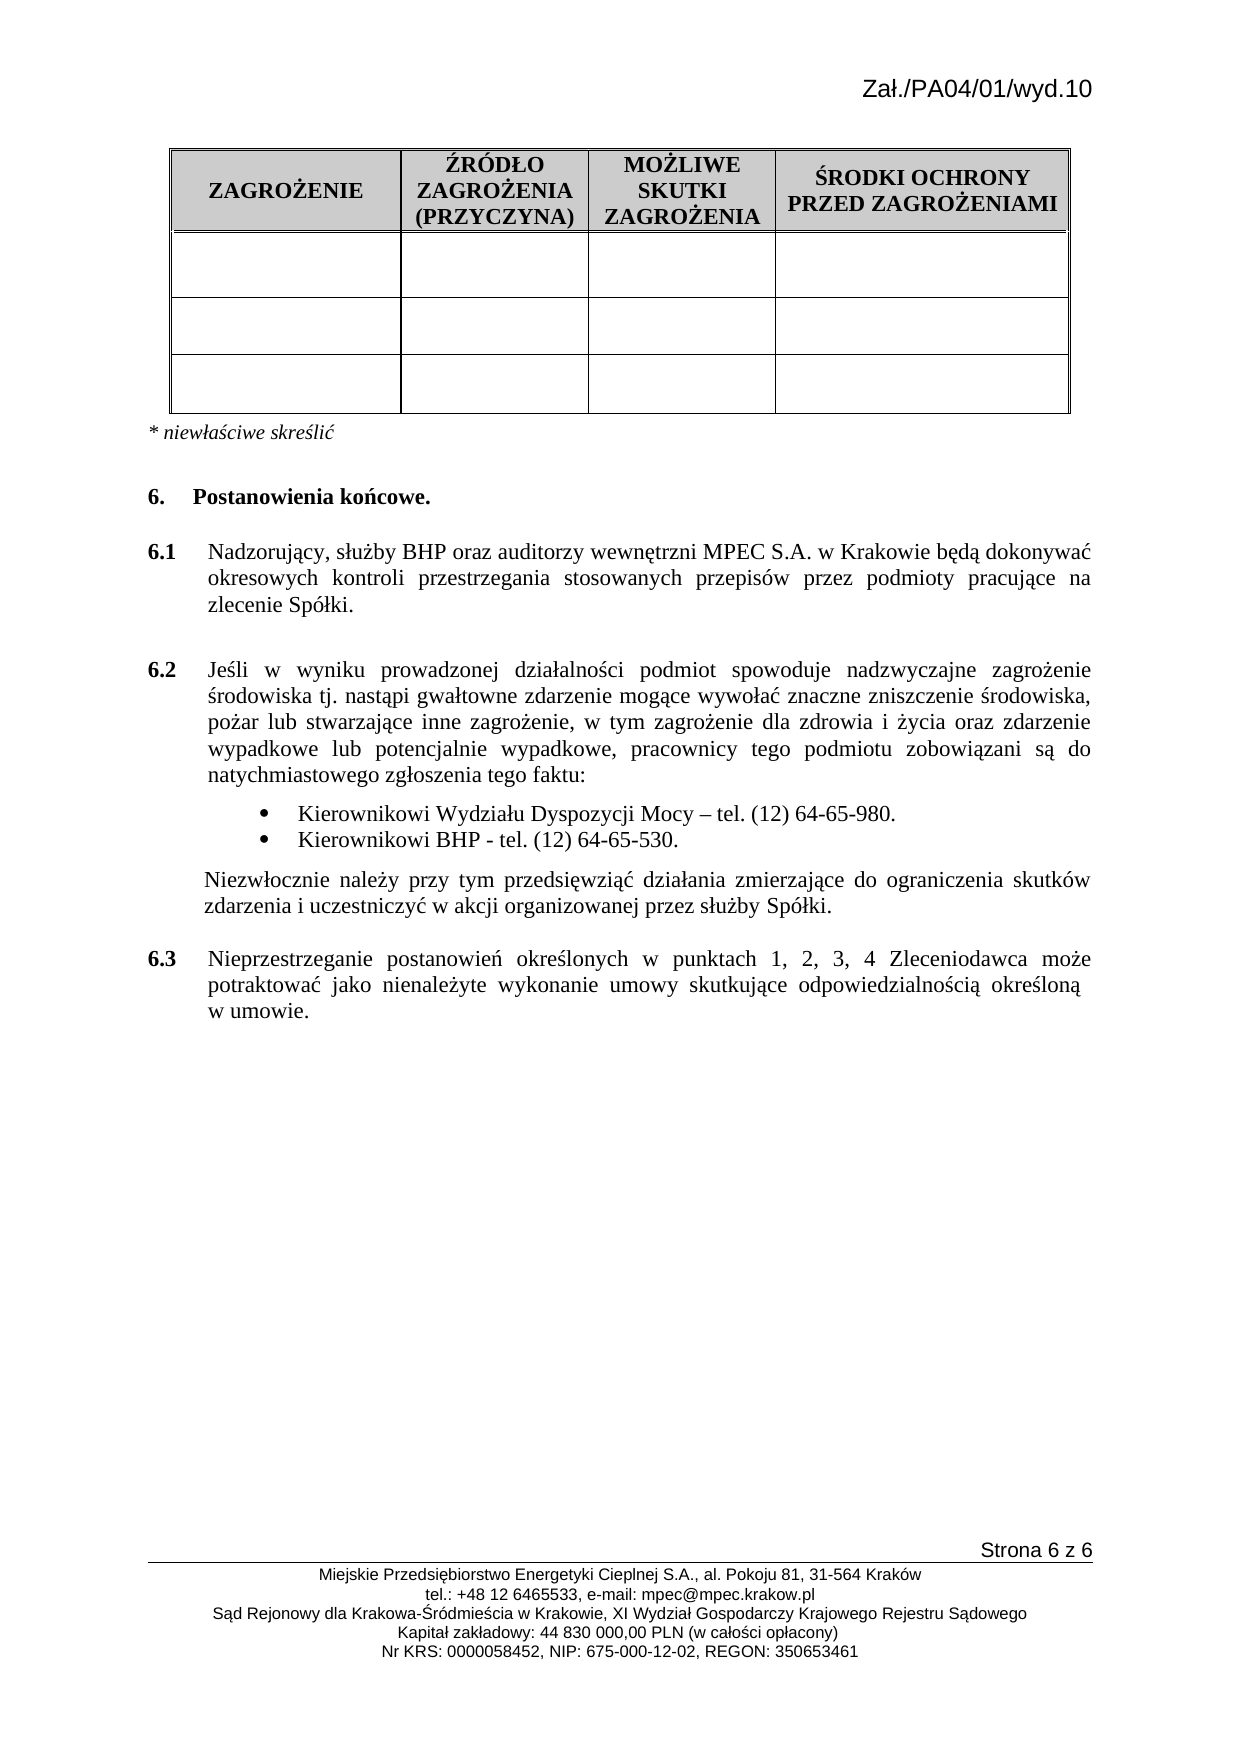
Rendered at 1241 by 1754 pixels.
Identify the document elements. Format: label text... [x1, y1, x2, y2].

table_header ŚRODKI OCHRONY PRZED ZAGROŻENIAMI [776, 151, 1068, 230]
table_header ŹRÓDŁO ZAGROŻENIA (PRZYCZYNA) [402, 151, 588, 230]
table_cell [402, 355, 588, 413]
table_cell [589, 298, 775, 354]
list Kierownikowi Wydziału Dyspozycji Mocy – tel. (12) 64-65-980. [260, 800, 1093, 826]
table_cell [402, 233, 588, 297]
subtitle Nadzorujący, służby BHP oraz auditorzy wewnętrzni MPEC S.A. w Krakowie będą dokonywać okresowych kontroli przestrzegania stosowanych przepisów przez podmioty pracujące na zlecenie Spółki. [148, 538, 1093, 617]
list Kierownikowi BHP - tel. (12) 64-65-530. [260, 826, 1093, 853]
table_header MOŻLIWE SKUTKI ZAGROŻENIA [589, 151, 775, 230]
table_cell [402, 298, 588, 354]
table_cell [776, 298, 1068, 354]
subtitle Nieprzestrzeganie postanowień określonych w punktach 1, 2, 3, 4 Zleceniodawca może potraktować jako nienależyte wykonanie umowy skutkujące odpowiedzialnością określoną w umowie. [148, 945, 1093, 1024]
table_cell [172, 230, 400, 297]
table_cell [172, 298, 400, 354]
table_cell [589, 233, 775, 297]
table_cell [589, 355, 775, 413]
table_cell [776, 355, 1068, 413]
subtitle Jeśli w wyniku prowadzonej działalności podmiot spowoduje nadzwyczajne zagrożenie środowiska tj. nastąpi gwałtowne zdarzenie mogące wywołać znaczne zniszczenie środowiska, pożar lub stwarzające inne zagrożenie, w tym zagrożenie dla zdrowia i życia oraz zdarzenie wypadkowe lub potencjalnie wypadkowe, pracownicy tego podmiotu zobowiązani są do natychmiastowego zgłoszenia tego faktu: [148, 656, 1093, 787]
table_header ZAGROŻENIE [172, 151, 400, 230]
table_cell [776, 230, 1068, 297]
text Niezwłocznie należy przy tym przedsięwziąć działania zmierzające do ograniczenia skutków zdarzenia i uczestniczyć w akcji organizowanej przez służby Spółki. [148, 866, 1093, 918]
text * niewłaściwe skreślić [148, 420, 1093, 444]
table_cell [172, 355, 400, 413]
subtitle Postanowienia końcowe. [148, 483, 1093, 509]
